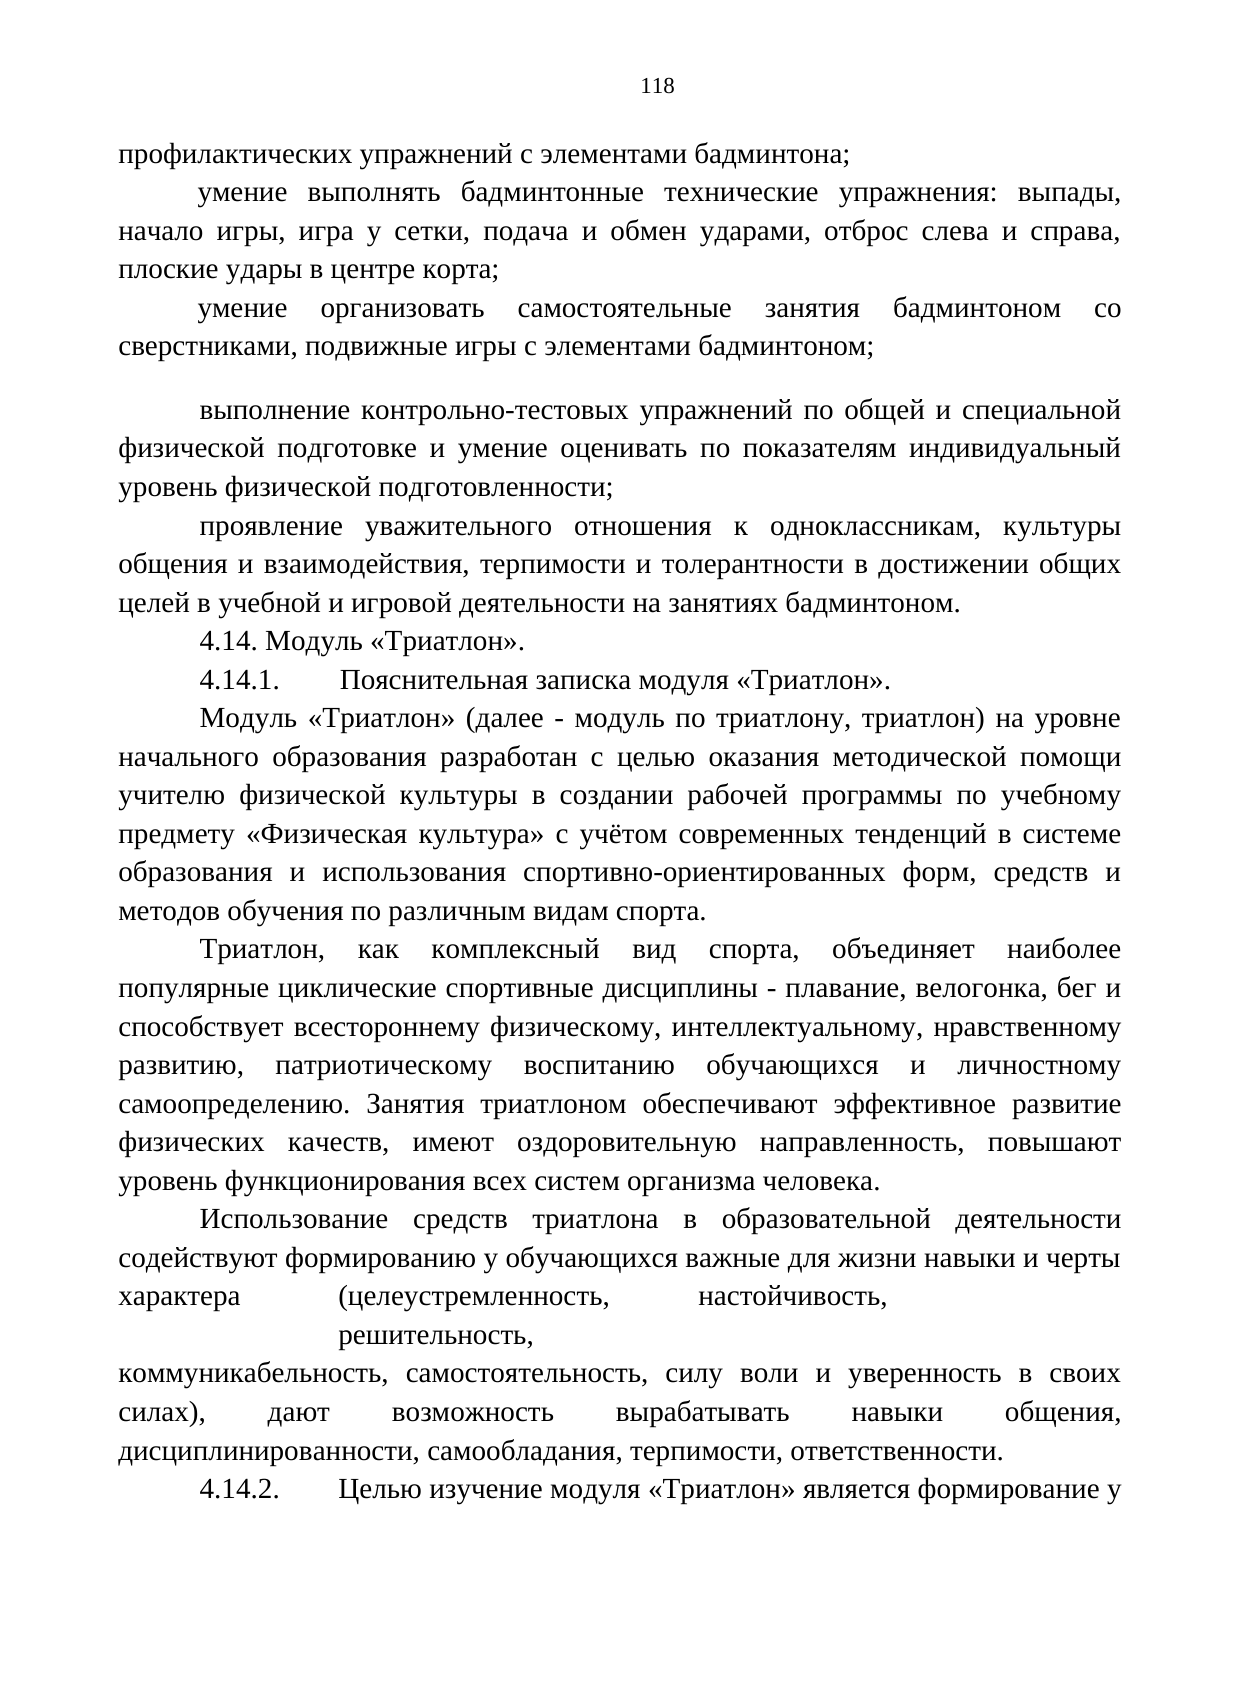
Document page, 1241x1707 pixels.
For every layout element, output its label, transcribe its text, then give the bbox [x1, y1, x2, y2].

list Пояснительная записка модуля «Триатлон». [118, 662, 1122, 695]
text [118, 136, 1122, 169]
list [118, 1471, 1122, 1505]
text Модуль «Триатлон» (далее - модуль по триатлону, триатлон) на уровне начального образования разработан с целью оказания методической помощи учителю физической культуры в создании рабочей программы по учебному предмету «Физическая культура» с учётом современных тенденций в системе образования и использования спортивно-ориентированных форм, средств и методов обучения по различным видам спорта. [118, 700, 1122, 927]
text умение организовать самостоятельные занятия бадминтоном со сверстниками, подвижные игры с элементами бадминтоном; [118, 290, 1122, 362]
text проявление уважительного отношения к одноклассникам, культуры общения и взаимодействия, терпимости и толерантности в достижении общих целей в учебной и игровой деятельности на занятиях бадминтоном. [118, 508, 1122, 618]
text выполнение контрольно-тестовых упражнений по общей и специальной физической подготовке и умение оценивать по показателям индивидуальный уровень физической подготовленности; [118, 392, 1122, 503]
text коммуникабельность, самостоятельность, силу воли и уверенность в своих силах), дают возможность вырабатывать навыки общения, дисциплинированности, самообладания, терпимости, ответственности. [118, 1356, 1122, 1466]
text умение выполнять бадминтонные технические упражнения: выпады, начало игры, игра у сетки, подача и обмен ударами, отброс слева и справа, плоские удары в центре корта; [118, 174, 1122, 285]
text 4.14. Модуль «Триатлон». [118, 623, 1122, 657]
text Использование средств триатлона в образовательной деятельности содействуют формированию у обучающихся важные для жизни навыки и черты характера (целеустремленность, настойчивость, решительность, [118, 1201, 1122, 1351]
text Триатлон, как комплексный вид спорта, объединяет наиболее популярные циклические спортивные дисциплины - плавание, велогонка, бег и способствует всестороннему физическому, интеллектуальному, нравственному развитию, патриотическому воспитанию обучающихся и личностному самоопределению. Занятия триатлоном обеспечивают эффективное развитие физических качеств, имеют оздоровительную направленность, повышают уровень функционирования всех систем организма человека. [118, 932, 1122, 1196]
